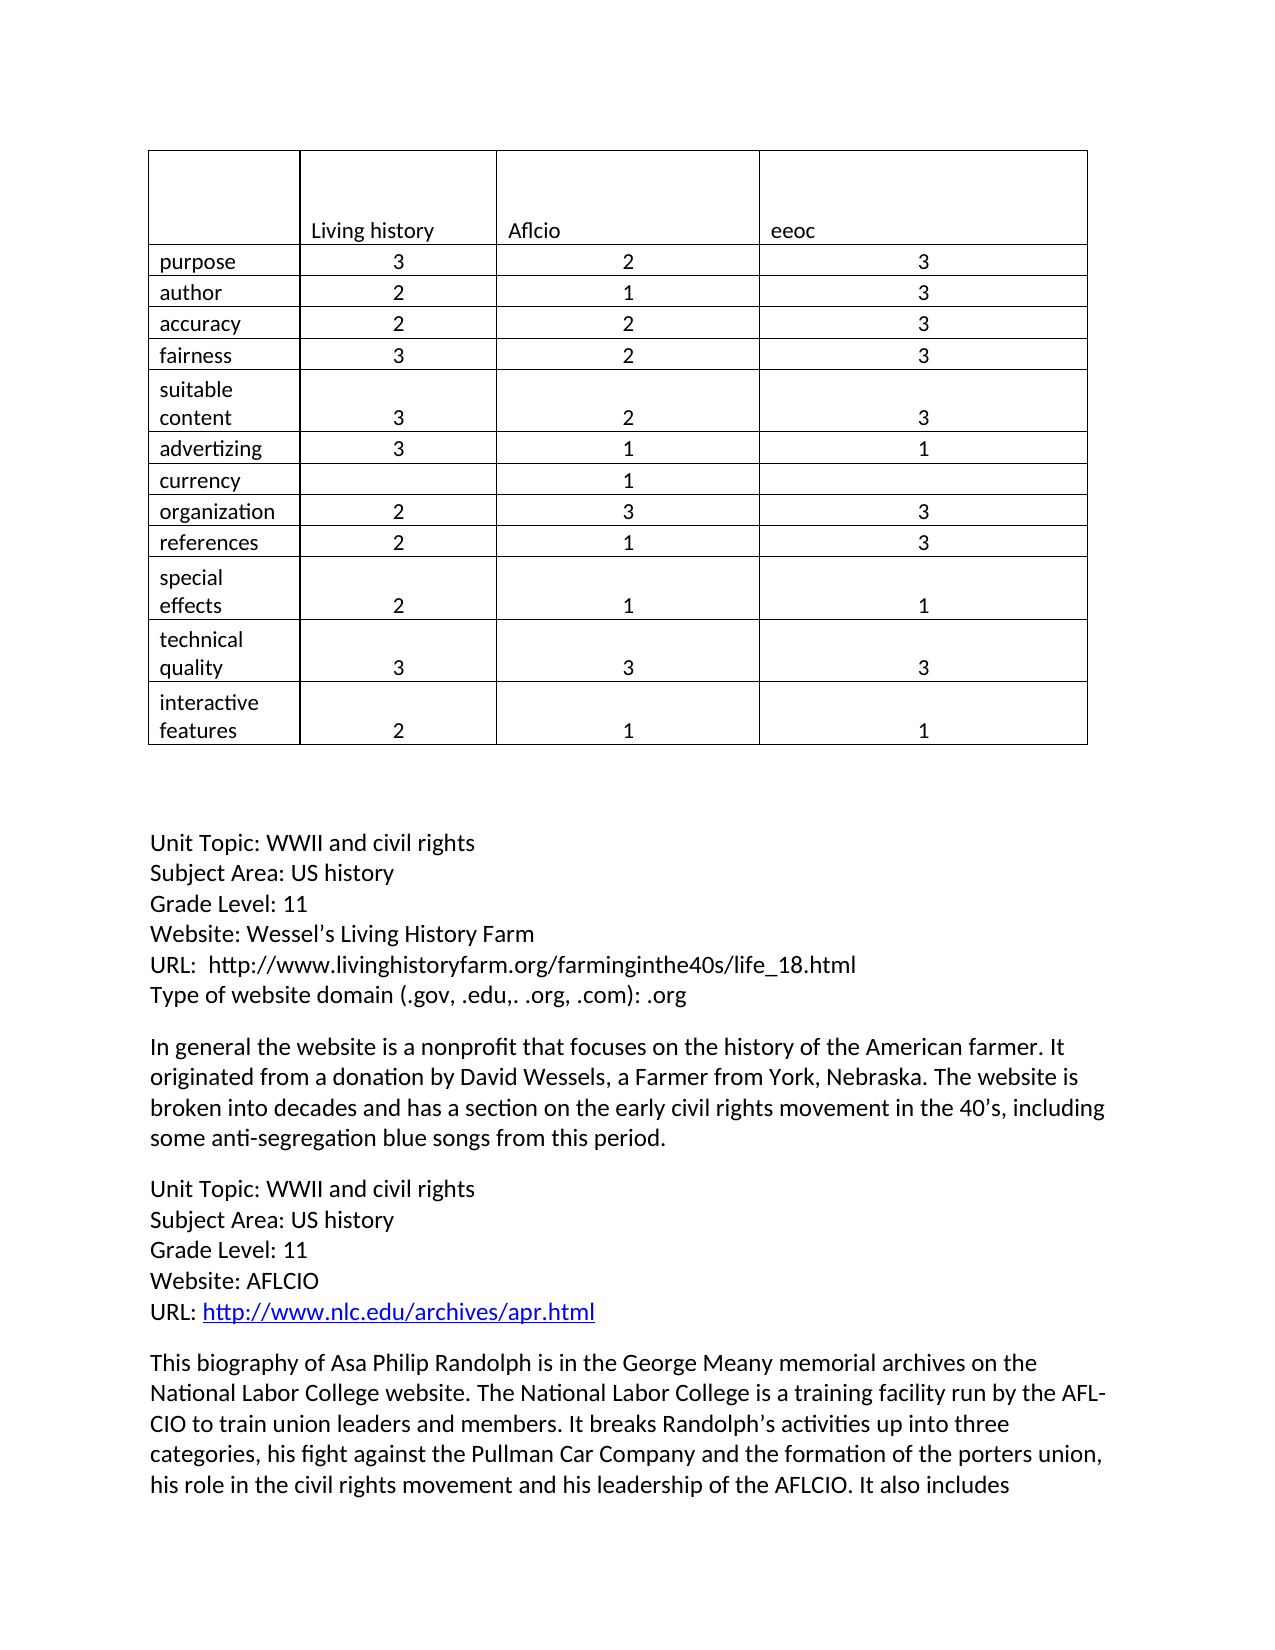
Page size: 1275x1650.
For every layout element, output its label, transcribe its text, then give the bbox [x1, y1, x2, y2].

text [150, 1347, 1125, 1499]
table_cell 2 [497, 307, 759, 337]
table_cell 2 [301, 276, 496, 306]
table_cell suitable content [149, 370, 299, 431]
table_cell 2 [497, 245, 759, 275]
table_cell 3 [760, 307, 1087, 337]
table_cell 3 [497, 620, 759, 681]
table_cell 3 [301, 620, 496, 681]
table_cell accuracy [149, 307, 299, 337]
table_cell organization [149, 495, 299, 525]
table_cell 1 [497, 682, 759, 744]
table_cell fairness [149, 339, 299, 369]
table_cell 1 [760, 682, 1087, 744]
table_cell 2 [301, 526, 496, 556]
text Unit Topic: WWII and civil rights Subject Area: US history Grade Level: 11 Website: Wessel’s Living History Farm URL: http://www.livinghistoryfarm.org/farminginthe40s/life_18.html Type of website domain (.gov, .edu,. .org, .com): .org [150, 796, 1125, 1010]
table_header [149, 151, 299, 244]
table_cell author [149, 276, 299, 306]
table_header Aflcio [497, 151, 759, 244]
table_cell 2 [497, 370, 759, 431]
table_cell purpose [149, 245, 299, 275]
table_cell 2 [497, 339, 759, 369]
table_cell 3 [760, 620, 1087, 681]
text Unit Topic: WWII and civil rights Subject Area: US history Grade Level: 11 Website: AFLCIO URL: http://www.nlc.edu/archives/apr.html [150, 1173, 1125, 1326]
table_cell 3 [760, 339, 1087, 369]
table_cell 3 [760, 526, 1087, 556]
table_cell 3 [760, 245, 1087, 275]
table_cell 2 [301, 307, 496, 337]
table_cell 2 [301, 495, 496, 525]
table_cell interactive features [149, 682, 299, 744]
table_cell 3 [760, 495, 1087, 525]
text In general the website is a nonprofit that focuses on the history of the American farmer. It originated from a donation by David Wessels, a Farmer from York, Nebraska. The website is broken into decades and has a section on the early civil rights movement in the 40’s, including some anti-segregation blue songs from this period. [150, 1031, 1125, 1153]
table_cell 3 [760, 370, 1087, 431]
table_cell 3 [760, 276, 1087, 306]
table_cell 1 [497, 464, 759, 494]
table_cell 3 [301, 339, 496, 369]
table_cell special effects [149, 557, 299, 619]
table_header eeoc [760, 151, 1087, 244]
table_cell 1 [760, 432, 1087, 462]
table_cell 1 [497, 432, 759, 462]
table_cell 2 [301, 557, 496, 619]
table_cell [301, 464, 496, 494]
table_cell 3 [301, 370, 496, 431]
table_cell advertizing [149, 432, 299, 462]
table_header Living history [301, 151, 496, 244]
table_cell 1 [760, 557, 1087, 619]
table_cell technical quality [149, 620, 299, 681]
table_cell 3 [301, 432, 496, 462]
table_cell 1 [497, 526, 759, 556]
table_cell 3 [497, 495, 759, 525]
table_cell 3 [301, 245, 496, 275]
table_cell currency [149, 464, 299, 494]
table_cell 1 [497, 276, 759, 306]
table_cell 1 [497, 557, 759, 619]
table_cell [760, 464, 1087, 494]
table_cell 2 [301, 682, 496, 744]
table_cell references [149, 526, 299, 556]
